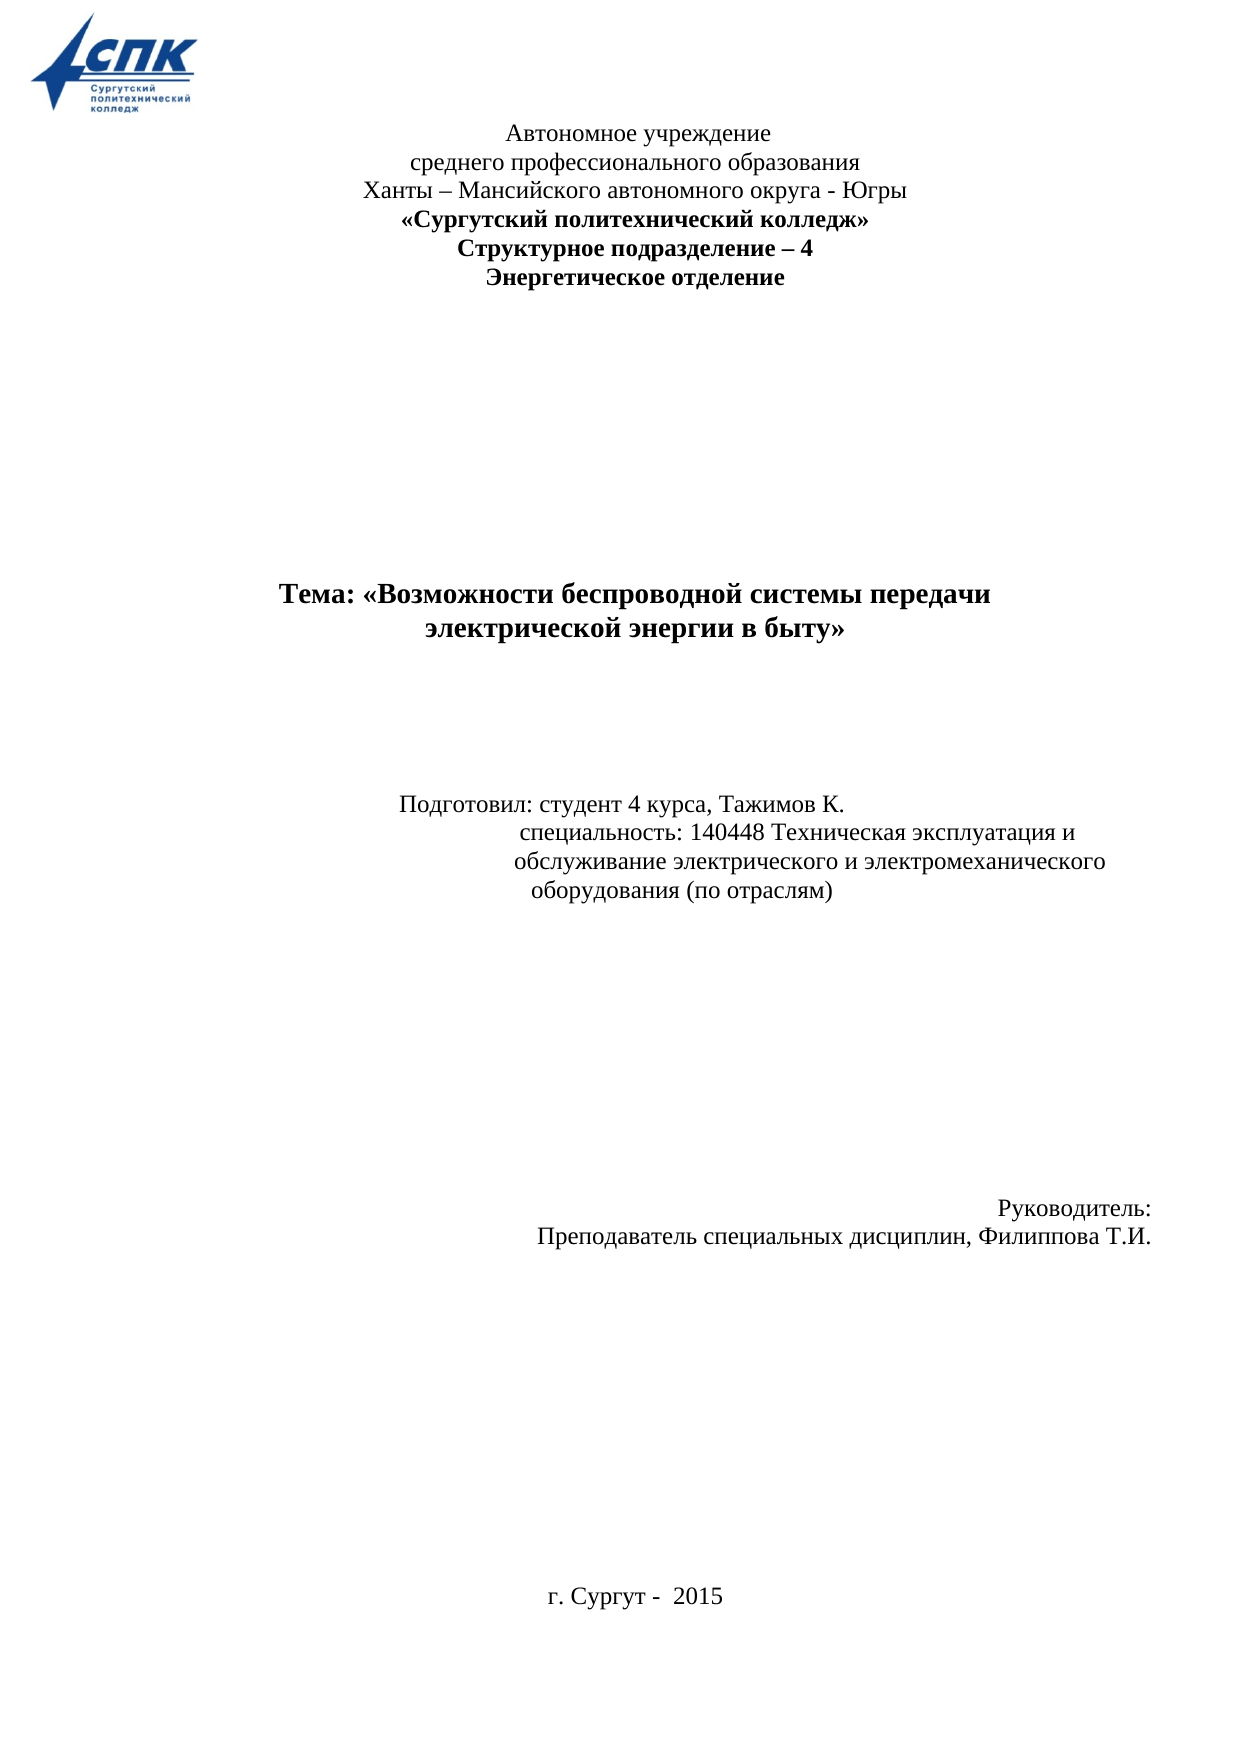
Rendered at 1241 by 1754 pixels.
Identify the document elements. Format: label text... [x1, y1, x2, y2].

text среднего профессионального образования [118, 147, 1152, 176]
text Структурное подразделение – 4 [118, 233, 1152, 262]
text обслуживание электрического и электромеханического [118, 846, 1152, 875]
text Энергетическое отделение [118, 262, 1152, 291]
text оборудования (по отраслям) [118, 875, 1152, 904]
text г. Сургут - 2015 [118, 1581, 1152, 1610]
text Тема: «Возможности беспроводной системы передачи [118, 577, 1152, 610]
text Автономное учреждение [118, 118, 1152, 147]
text Ханты – Мансийского автономного округа - Югры [118, 176, 1152, 204]
text Подготовил: студент 4 курса, Тажимов К. [29, 789, 1152, 817]
text Руководитель: Преподаватель специальных дисциплин, Филиппова Т.И. [29, 1193, 1152, 1250]
picture [30, 12, 198, 113]
subtitle «Сургутский политехнический колледж» [118, 204, 1152, 233]
text электрической энергии в быту» [118, 610, 1152, 644]
text специальность: 140448 Техническая эксплуатация и [118, 817, 1152, 846]
